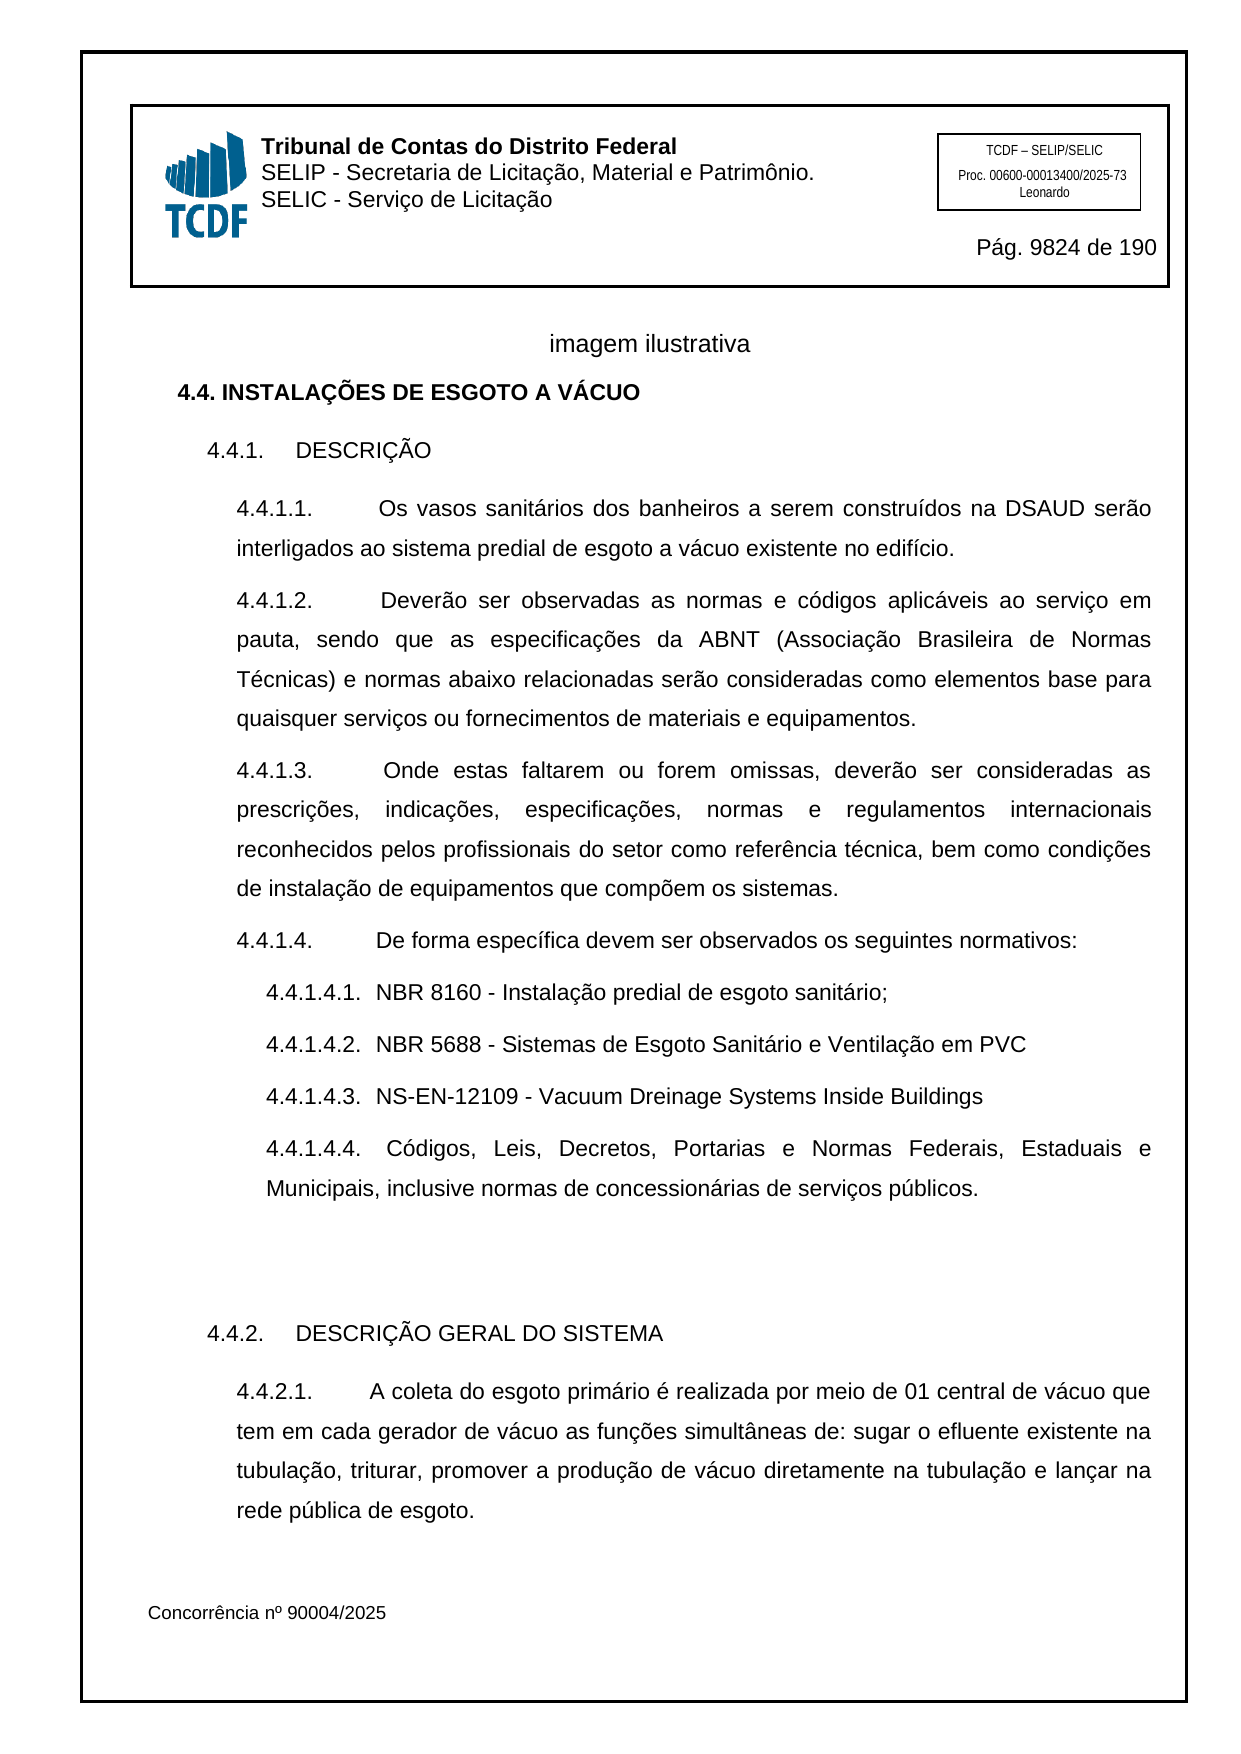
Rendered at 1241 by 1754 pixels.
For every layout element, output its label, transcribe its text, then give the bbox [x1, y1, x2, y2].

text imagem ilustrativa [148, 329, 1152, 358]
text Códigos, Leis, Decretos, Portarias e Normas Federais, Estaduais e Municipais, inclusive normas de concessionárias de serviços públicos. [266, 1135, 1152, 1201]
text NBR 8160 - Instalação predial de esgoto sanitário; [266, 979, 1152, 1006]
text Os vasos sanitários dos banheiros a serem construídos na DSAUD serão interligados ao sistema predial de esgoto a vácuo existente no edifício. [236, 495, 1152, 561]
text Deverão ser observadas as normas e códigos aplicáveis ao serviço em pauta, sendo que as especificações da ABNT (Associação Brasileira de Normas Técnicas) e normas abaixo relacionadas serão consideradas como elementos base para quaisquer serviços ou fornecimentos de materiais e equipamentos. [236, 587, 1152, 731]
text NS-EN-12109 - Vacuum Dreinage Systems Inside Buildings [266, 1083, 1152, 1110]
picture [150, 128, 262, 240]
text NBR 5688 - Sistemas de Esgoto Sanitário e Ventilação em PVC [266, 1031, 1152, 1058]
text Onde estas faltarem ou forem omissas, deverão ser consideradas as prescrições, indicações, especificações, normas e regulamentos internacionais reconhecidos pelos profissionais do setor como referência técnica, bem como condições de instalação de equipamentos que compõem os sistemas. [236, 757, 1152, 902]
text DESCRIÇÃO [207, 437, 1152, 463]
text DESCRIÇÃO GERAL DO SISTEMA [207, 1320, 1152, 1346]
text A coleta do esgoto primário é realizada por meio de 01 central de vácuo que tem em cada gerador de vácuo as funções simultâneas de: sugar o efluente existente na tubulação, triturar, promover a produção de vácuo diretamente na tubulação e lançar na rede pública de esgoto. [236, 1378, 1152, 1523]
text De forma específica devem ser observados os seguintes normativos: [236, 927, 1152, 954]
text INSTALAÇÕES DE ESGOTO A VÁCUO [177, 379, 1152, 405]
